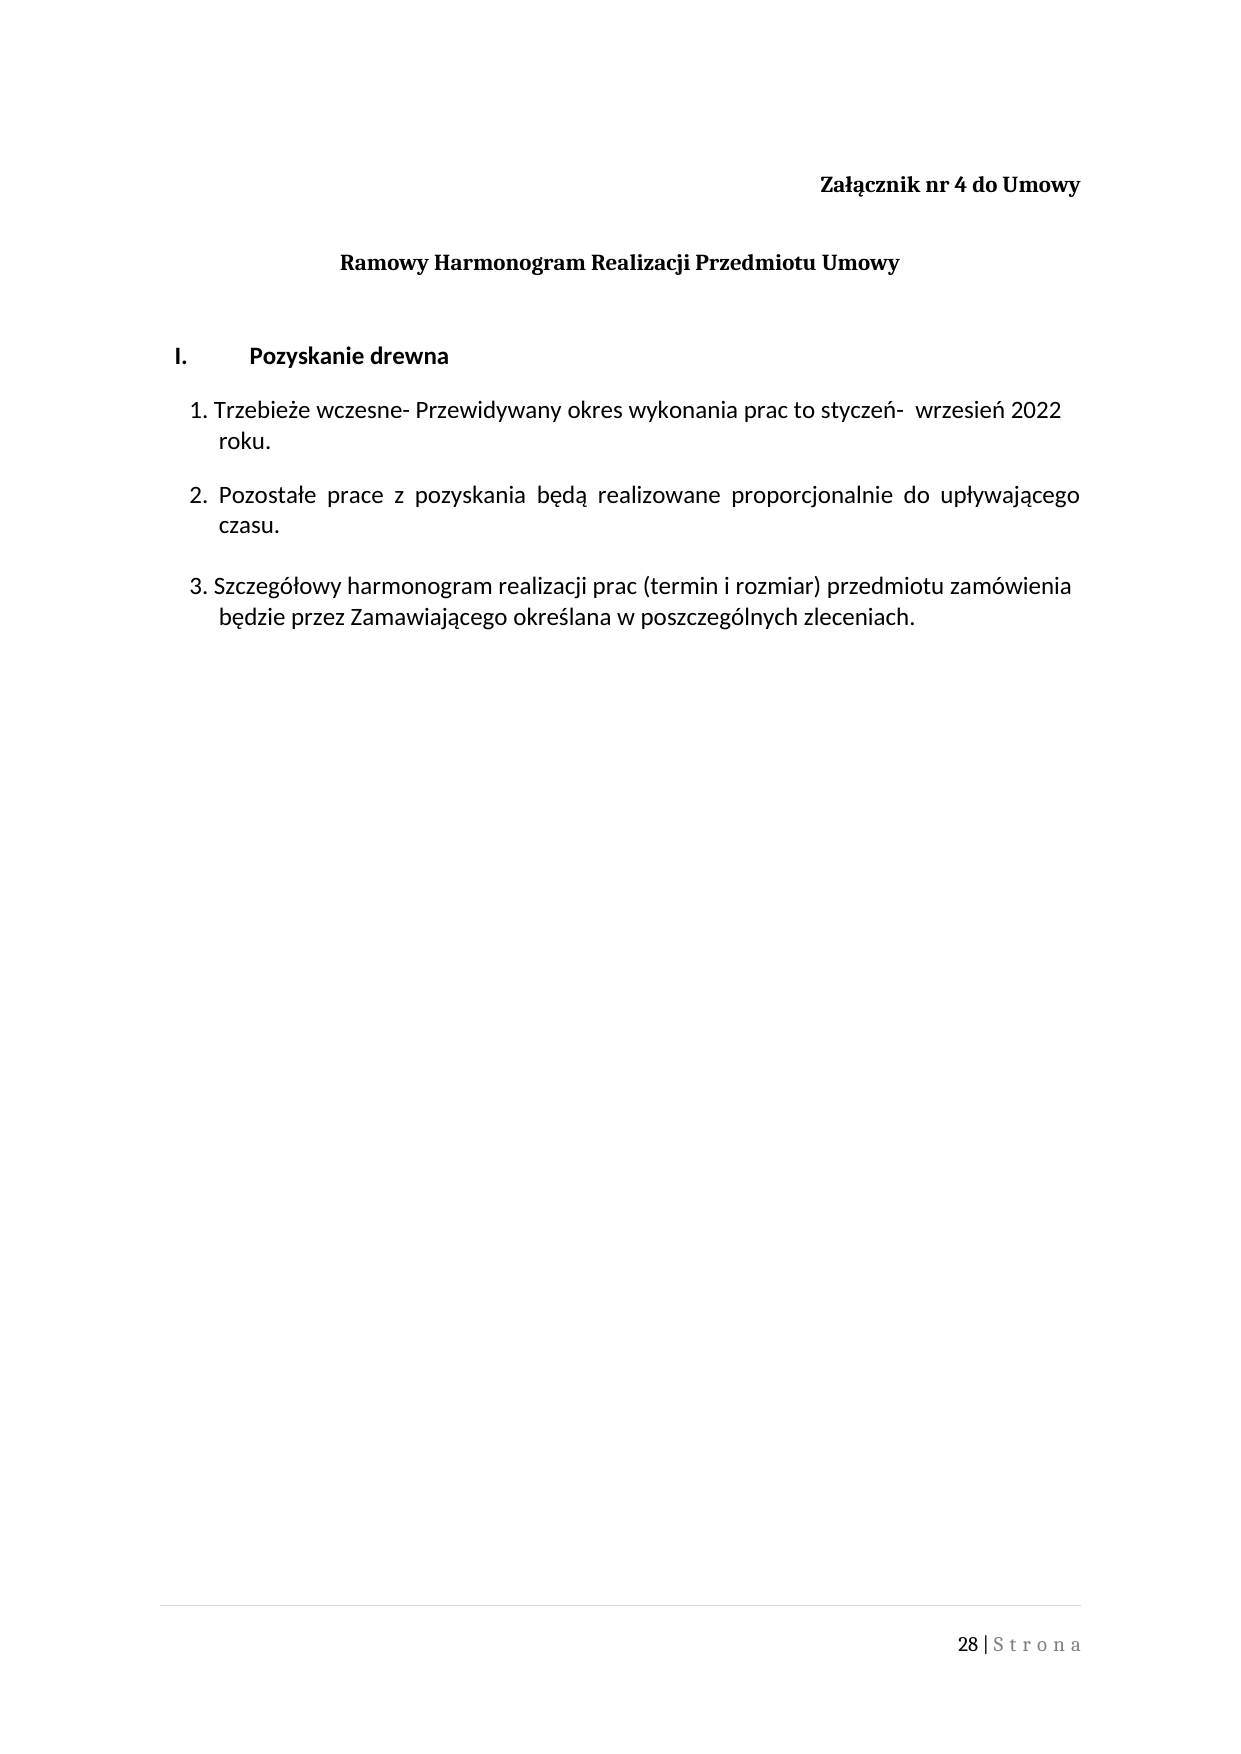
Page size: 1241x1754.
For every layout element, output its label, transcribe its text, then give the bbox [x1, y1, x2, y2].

text 2. Pozostałe prace z pozyskania będą realizowane proporcjonalnie do upływającego czasu. [189, 479, 1081, 540]
text 3. Szczegółowy harmonogram realizacji prac (termin i rozmiar) przedmiotu zamówienia będzie przez Zamawiającego określana w poszczególnych zleceniach. [189, 571, 1081, 632]
text Załącznik nr 4 do Umowy [159, 172, 1081, 198]
text 1. Trzebieże wczesne- Przewidywany okres wykonania prac to styczeń- wrzesień 2022 roku. [189, 394, 1081, 456]
subtitle Pozyskanie drewna [174, 340, 1081, 370]
text Ramowy Harmonogram Realizacji Przedmiotu Umowy [159, 250, 1081, 276]
